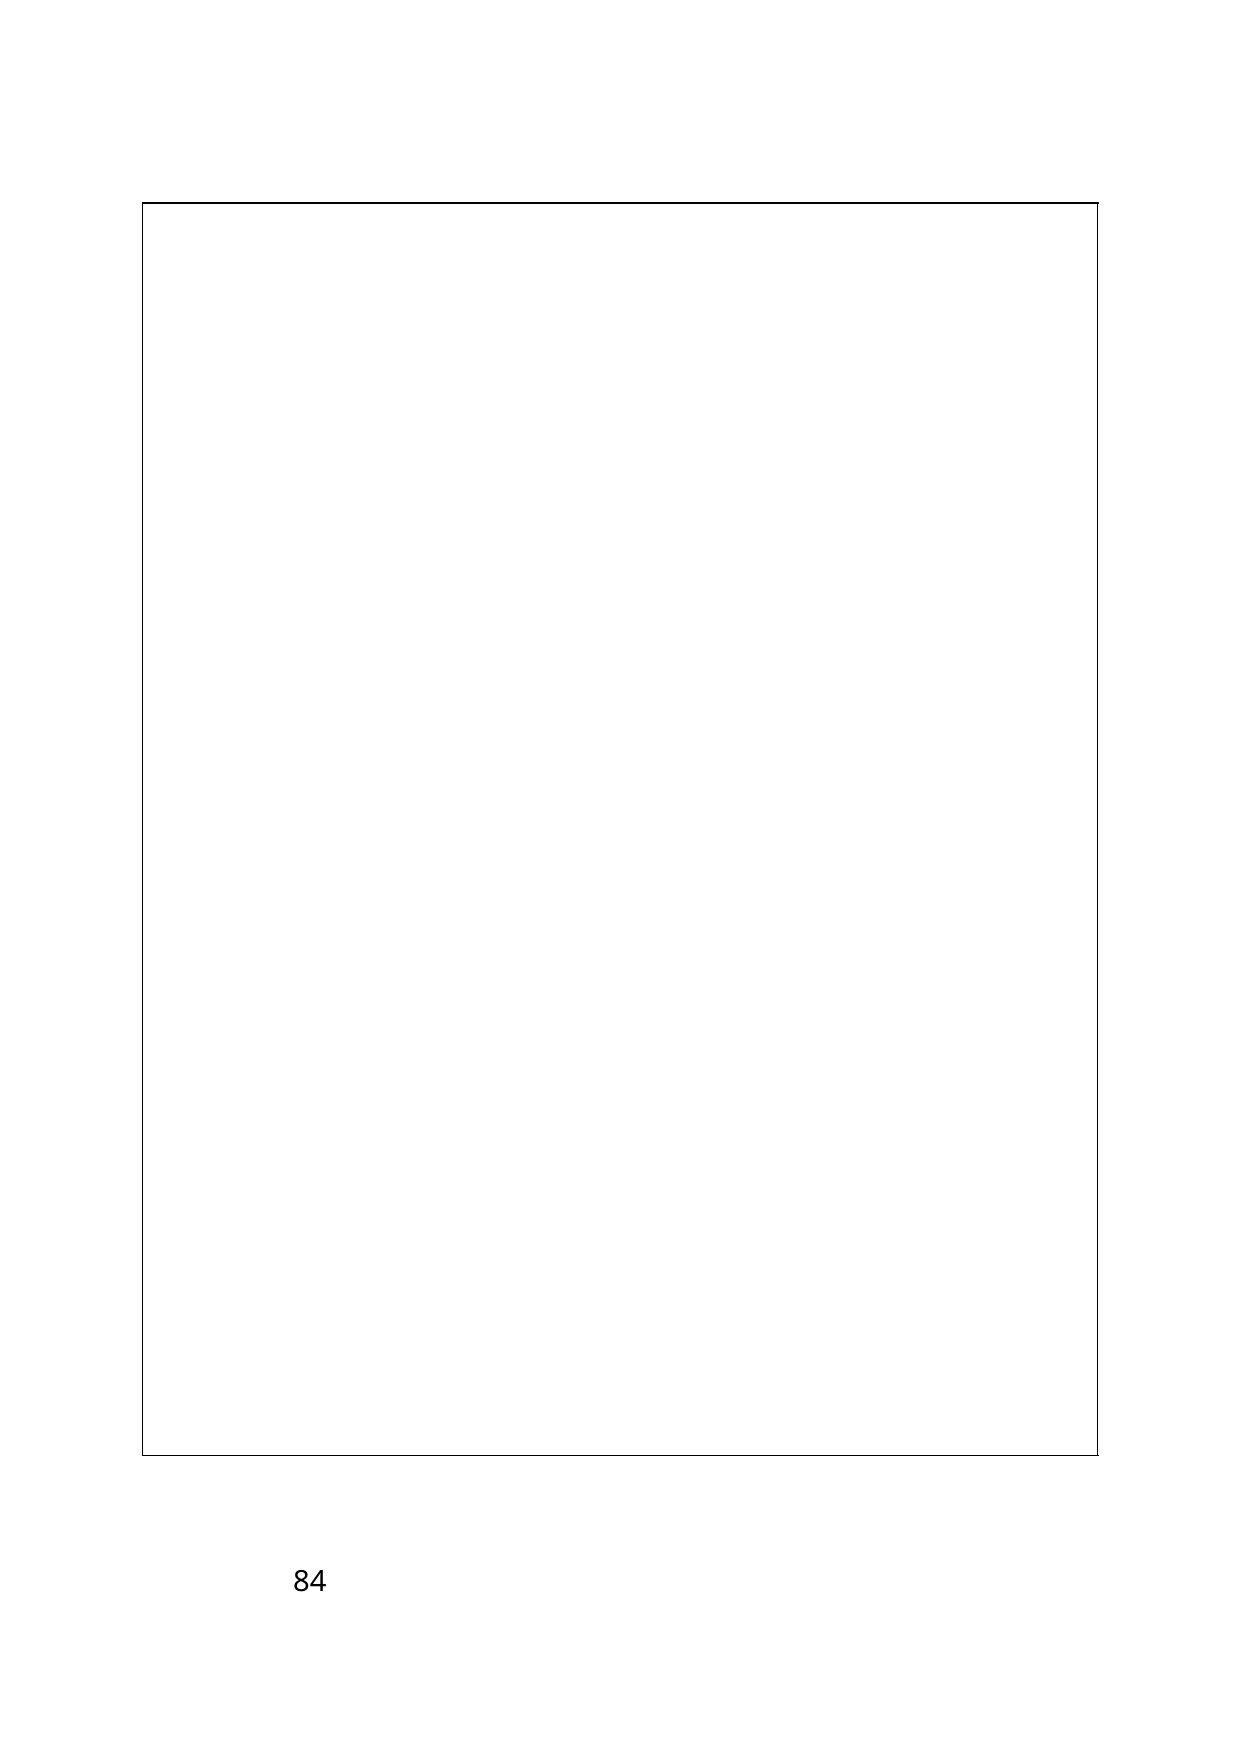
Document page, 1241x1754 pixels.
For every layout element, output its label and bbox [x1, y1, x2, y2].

table_cell [143, 204, 1097, 1454]
